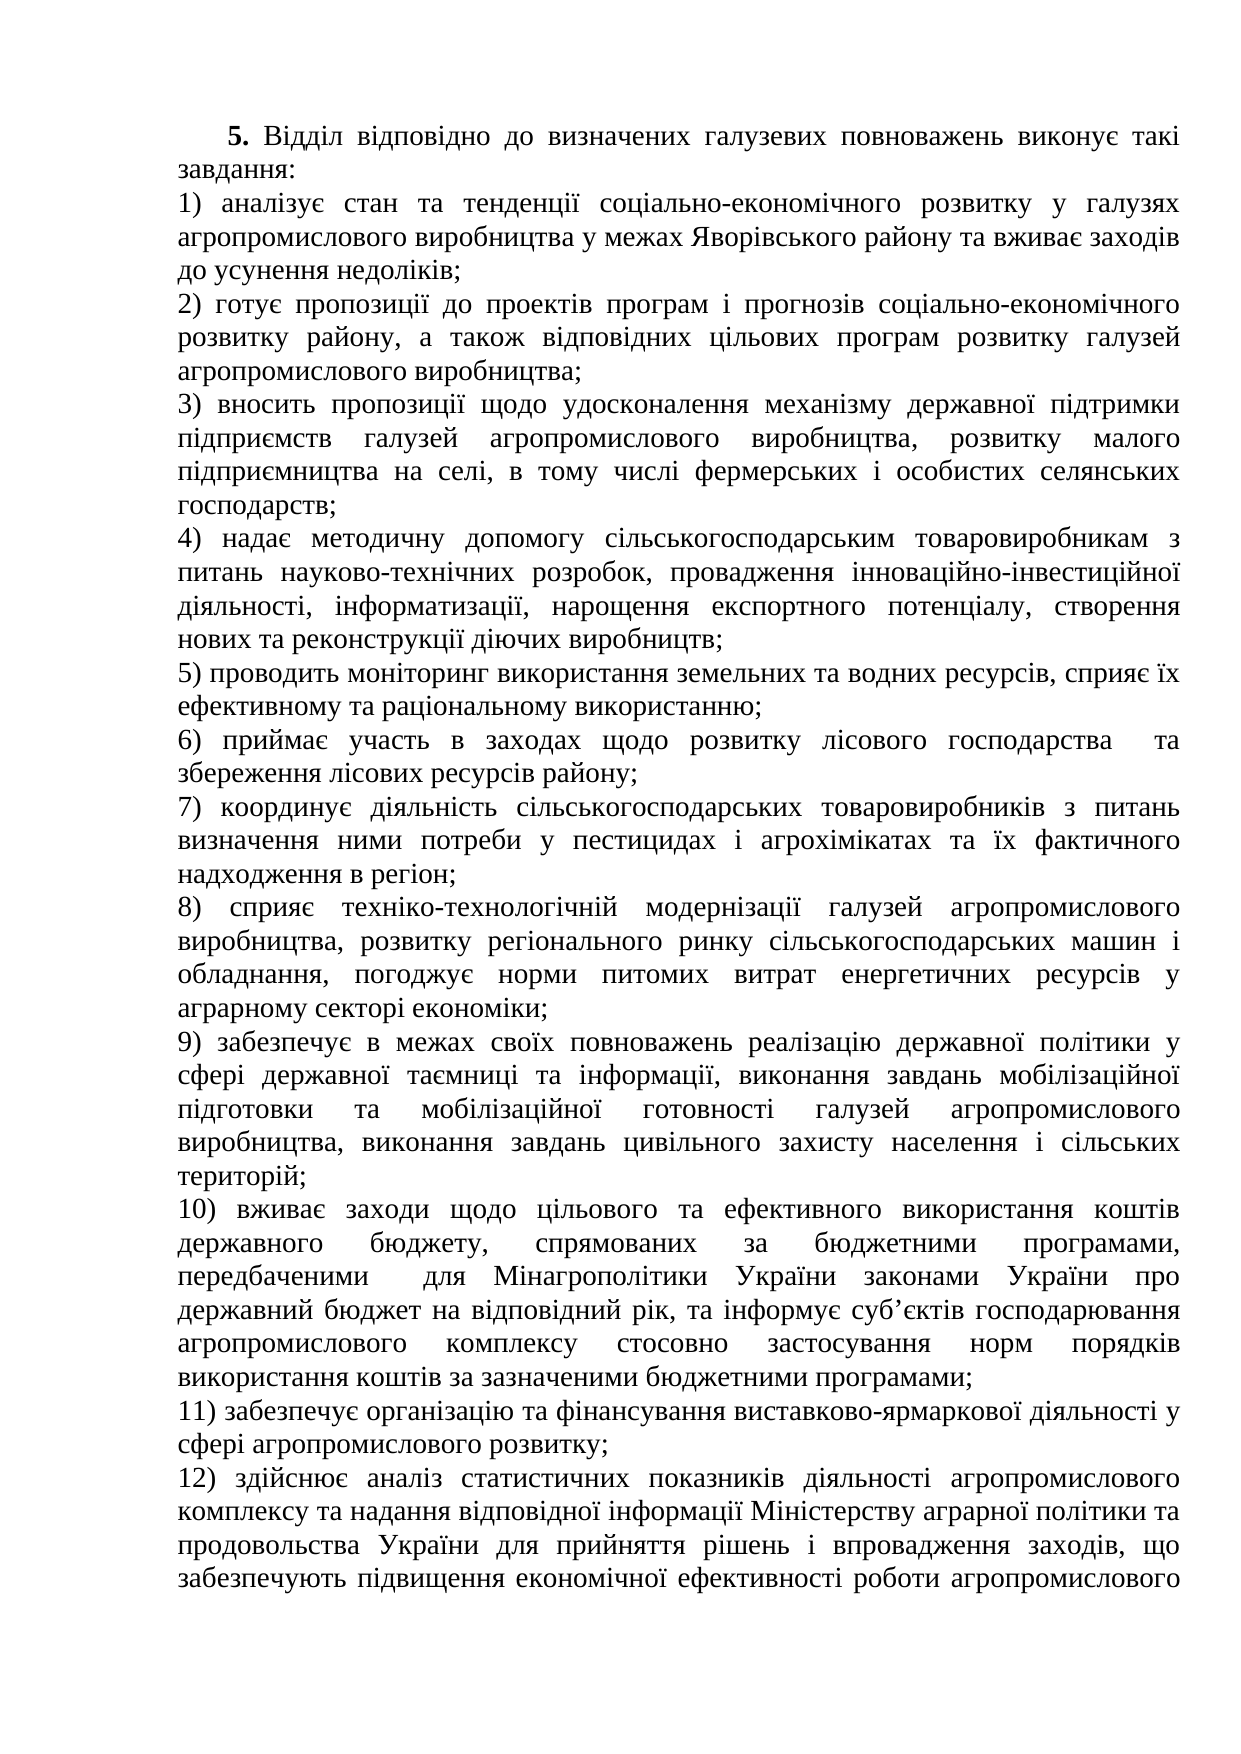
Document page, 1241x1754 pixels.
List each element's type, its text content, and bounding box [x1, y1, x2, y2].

text 1) аналізує стан та тенденції соціально-економічного розвитку у галузях агропромислового виробництва у межах Яворівського району та вживає заходів до усунення недоліків; [177, 185, 1181, 286]
text 9) забезпечує в межах своїх повноважень реалізацію державної політики у сфері державної таємниці та інформації, виконання завдань мобілізаційної підготовки та мобілізаційної готовності галузей агропромислового виробництва, виконання завдань цивільного захисту населення і сільських територій; [177, 1024, 1181, 1191]
text 7) координує діяльність сільськогосподарських товаровиробників з питань визначення ними потреби у пестицидах і агрохімікатах та їх фактичного надходження в регіон; [177, 789, 1181, 889]
text 10) вживає заходи щодо цільового та ефективного використання коштів державного бюджету, спрямованих за бюджетними програмами, передбаченими для Мінагрополітики України законами України про державний бюджет на відповідний рік, та інформує суб’єктів господарювання агропромислового комплексу стосовно застосування норм порядків використання коштів за зазначеними бюджетними програмами; [177, 1191, 1181, 1393]
text 11) забезпечує організацію та фінансування виставково-ярмаркової діяльності у сфері агропромислового розвитку; [177, 1393, 1181, 1460]
text 3) вносить пропозиції щодо удосконалення механізму державної підтримки підприємств галузей агропромислового виробництва, розвитку малого підприємництва на селі, в тому числі фермерських і особистих селянських господарств; [177, 386, 1181, 521]
text 6) приймає участь в заходах щодо розвитку лісового господарства та збереження лісових ресурсів району; [177, 722, 1181, 789]
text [177, 1460, 1181, 1594]
text 5. Відділ відповідно до визначених галузевих повноважень виконує такі завдання: [177, 118, 1181, 185]
text 2) готує пропозиції до проектів програм і прогнозів соціально-економічного розвитку району, а також відповідних цільових програм розвитку галузей агропромислового виробництва; [177, 286, 1181, 386]
text 5) проводить моніторинг використання земельних та водних ресурсів, сприяє їх ефективному та раціональному використанню; [177, 655, 1181, 722]
text 8) сприяє техніко-технологічній модернізації галузей агропромислового виробництва, розвитку регіонального ринку сільськогосподарських машин і обладнання, погоджує норми питомих витрат енергетичних ресурсів у аграрному секторі економіки; [177, 889, 1181, 1024]
text 4) надає методичну допомогу сільськогосподарським товаровиробникам з питань науково-технічних розробок, провадження інноваційно-інвестиційної діяльності, інформатизації, нарощення експортного потенціалу, створення нових та реконструкції діючих виробництв; [177, 521, 1181, 655]
